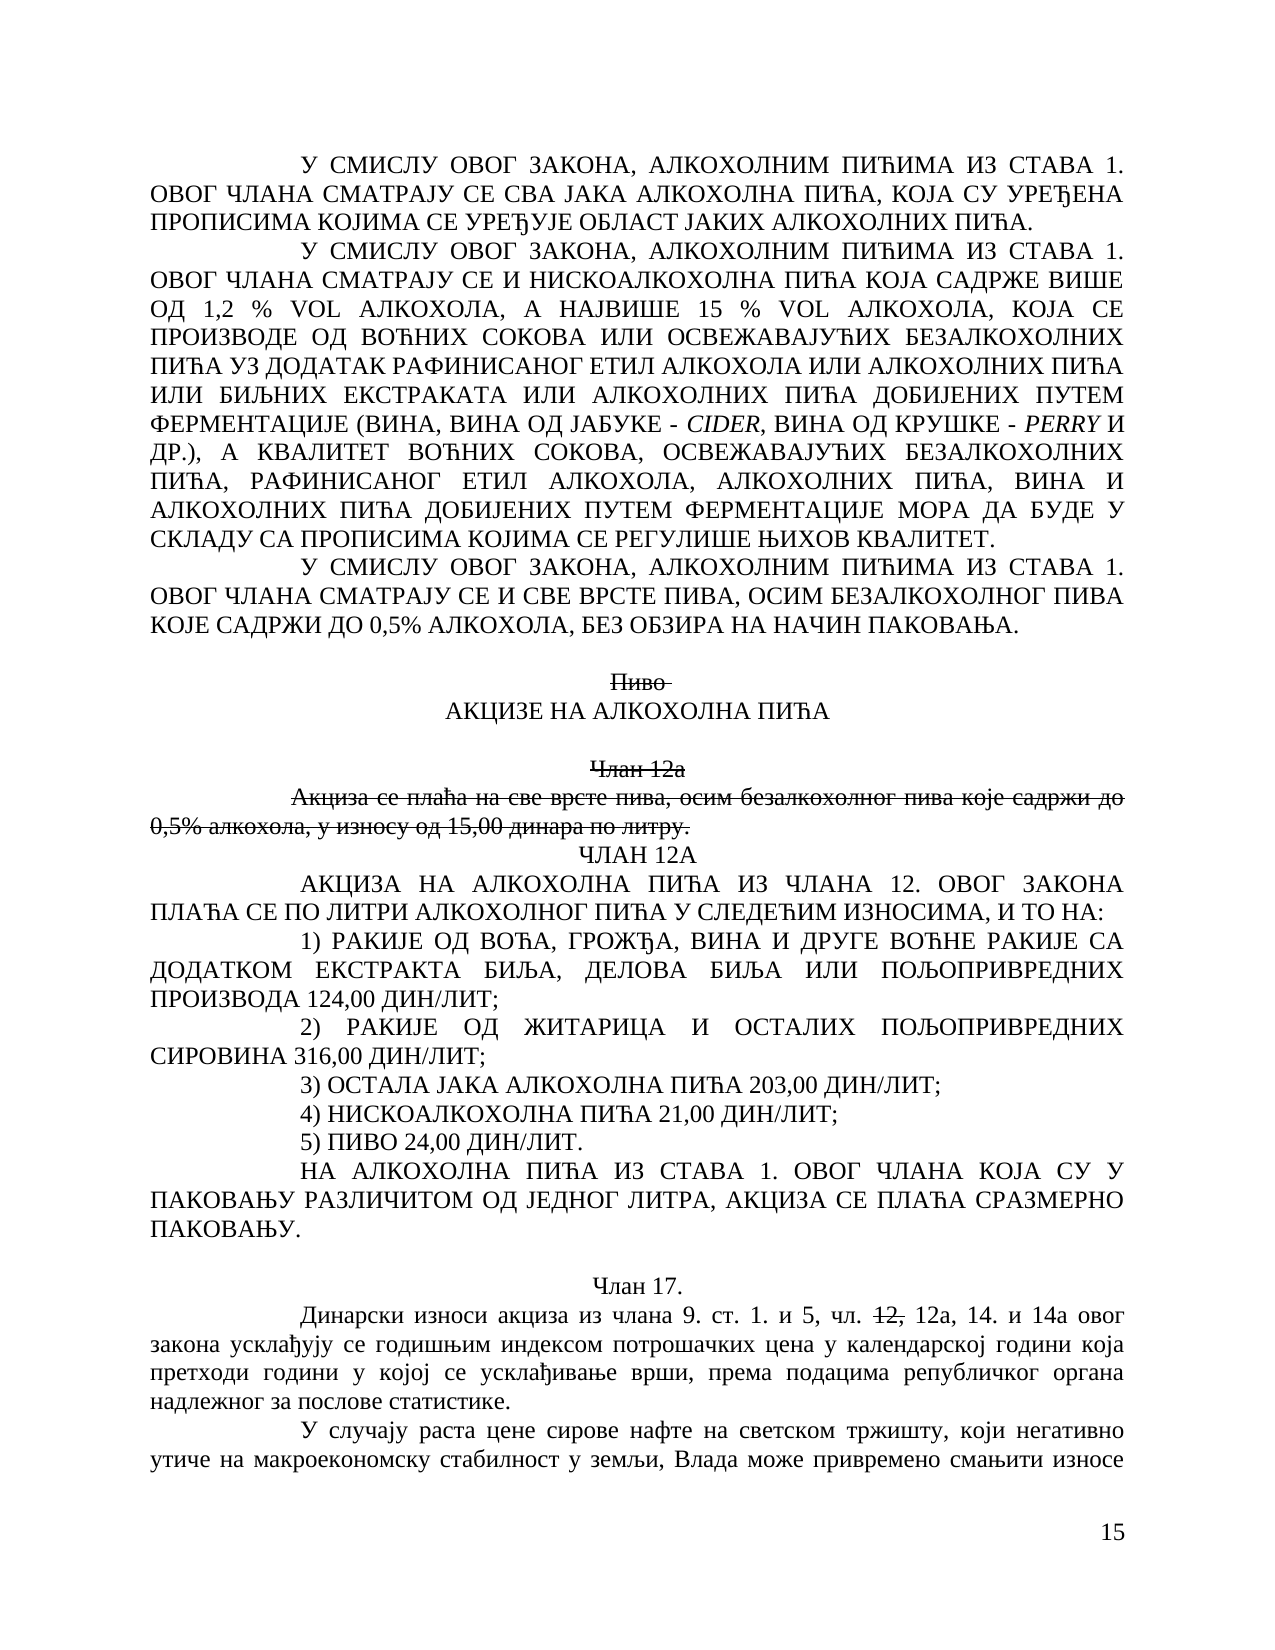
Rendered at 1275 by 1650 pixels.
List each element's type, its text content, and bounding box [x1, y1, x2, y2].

text Члан 12а [150, 754, 1125, 782]
text У СМИСЛУ ОВОГ ЗАКОНА, АЛКОХОЛНИМ ПИЋИМА ИЗ СТАВА 1. ОВОГ ЧЛАНА СМАТРАЈУ СЕ И СВЕ ВРСТЕ ПИВА, ОСИМ БЕЗАЛКОХОЛНОГ ПИВА КОЈЕ САДРЖИ ДО 0,5% АЛКОХОЛА, БЕЗ ОБЗИРА НА НАЧИН ПАКОВАЊА. [150, 552, 1125, 639]
text АКЦИЗЕ НА АЛКОХОЛНА ПИЋА [150, 696, 1125, 725]
text 3) ОСТАЛА ЈАКА АЛКОХОЛНА ПИЋА 203,00 ДИН/ЛИТ; [150, 1070, 1125, 1099]
text Динарски износи акциза из члана 9. ст. 1. и 5, чл. 12, 12а, 14. и 14а овог закона усклађују се годишњим индексом потрошачких цена у календарској години која претходи години у којој се усклађивање врши, према подацима републичког органа надлежног за послове статистике. [150, 1300, 1125, 1415]
text У СМИСЛУ ОВОГ ЗАКОНА, АЛКОХОЛНИМ ПИЋИМА ИЗ СТАВА 1. ОВОГ ЧЛАНА СМАТРАЈУ СЕ СВА ЈАКА АЛКОХОЛНА ПИЋА, КОЈА СУ УРЕЂЕНА ПРОПИСИМА КОЈИМА СЕ УРЕЂУЈЕ ОБЛАСТ ЈАКИХ АЛКОХОЛНИХ ПИЋА. [150, 150, 1125, 236]
text ЧЛАН 12А [150, 840, 1125, 869]
text 5) ПИВО 24,00 ДИН/ЛИТ. [150, 1127, 1125, 1156]
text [150, 1415, 1125, 1472]
text НА АЛКОХОЛНА ПИЋА ИЗ СТАВА 1. ОВОГ ЧЛАНА КОЈА СУ У ПАКОВАЊУ РАЗЛИЧИТОМ ОД ЈЕДНОГ ЛИТРА, АКЦИЗА СЕ ПЛАЋА СРАЗМЕРНО ПАКОВАЊУ. [150, 1156, 1125, 1242]
text Члан 17. [150, 1271, 1125, 1300]
text АКЦИЗА НА АЛКОХОЛНА ПИЋА ИЗ ЧЛАНА 12. ОВОГ ЗАКОНА ПЛАЋА СЕ ПО ЛИТРИ АЛКОХОЛНОГ ПИЋА У СЛЕДЕЋИМ ИЗНОСИМА, И ТО НА: [150, 869, 1125, 926]
text Акциза се плаћа на све врсте пива, осим безалкохолног пива које садржи до 0,5% алкохола, у износу од 15,00 динара по литру. [150, 782, 1125, 840]
text 4) НИСКОАЛКОХОЛНА ПИЋА 21,00 ДИН/ЛИТ; [150, 1099, 1125, 1127]
text 2) РАКИЈЕ ОД ЖИТАРИЦА И ОСТАЛИХ ПОЉОПРИВРЕДНИХ СИРОВИНА 316,00 ДИН/ЛИТ; [150, 1012, 1125, 1070]
text У СМИСЛУ ОВОГ ЗАКОНА, АЛКОХОЛНИМ ПИЋИМА ИЗ СТАВА 1. ОВОГ ЧЛАНА СМАТРАЈУ СЕ И НИСКОАЛКОХОЛНА ПИЋА КОЈА САДРЖЕ ВИШЕ ОД 1,2 % VОL АЛКОХОЛА, А НАЈВИШЕ 15 % VОL АЛКОХОЛА, КОЈА СЕ ПРОИЗВОДЕ ОД ВОЋНИХ СОКОВА ИЛИ ОСВЕЖАВАЈУЋИХ БЕЗАЛКОХОЛНИХ ПИЋА УЗ ДОДАТАК РАФИНИСАНОГ ЕТИЛ АЛКОХОЛА ИЛИ АЛКОХОЛНИХ ПИЋА ИЛИ БИЉНИХ ЕКСТРАКАТА ИЛИ АЛКОХОЛНИХ ПИЋА ДОБИЈЕНИХ ПУТЕМ ФЕРМЕНТАЦИЈЕ (ВИНА, ВИНА ОД ЈАБУКЕ - CIDER, ВИНА ОД КРУШКЕ - PERRY И ДР.), А КВАЛИТЕТ ВОЋНИХ СОКОВА, ОСВЕЖАВАЈУЋИХ БЕЗАЛКОХОЛНИХ ПИЋА, РАФИНИСАНОГ ЕТИЛ АЛКОХОЛА, АЛКОХОЛНИХ ПИЋА, ВИНА И АЛКОХОЛНИХ ПИЋА ДОБИЈЕНИХ ПУТЕМ ФЕРМЕНТАЦИЈЕ МОРА ДА БУДЕ У СКЛАДУ СА ПРОПИСИМА КОЈИМА СЕ РЕГУЛИШЕ ЊИХОВ КВАЛИТЕТ. [150, 236, 1125, 552]
text Пиво [150, 667, 1125, 696]
text 1) РАКИЈЕ ОД ВОЋА, ГРОЖЂА, ВИНА И ДРУГЕ ВОЋНЕ РАКИЈЕ СА ДОДАТКОМ ЕКСТРАКТА БИЉА, ДЕЛОВА БИЉА ИЛИ ПОЉОПРИВРЕДНИХ ПРОИЗВОДА 124,00 ДИН/ЛИТ; [150, 926, 1125, 1012]
